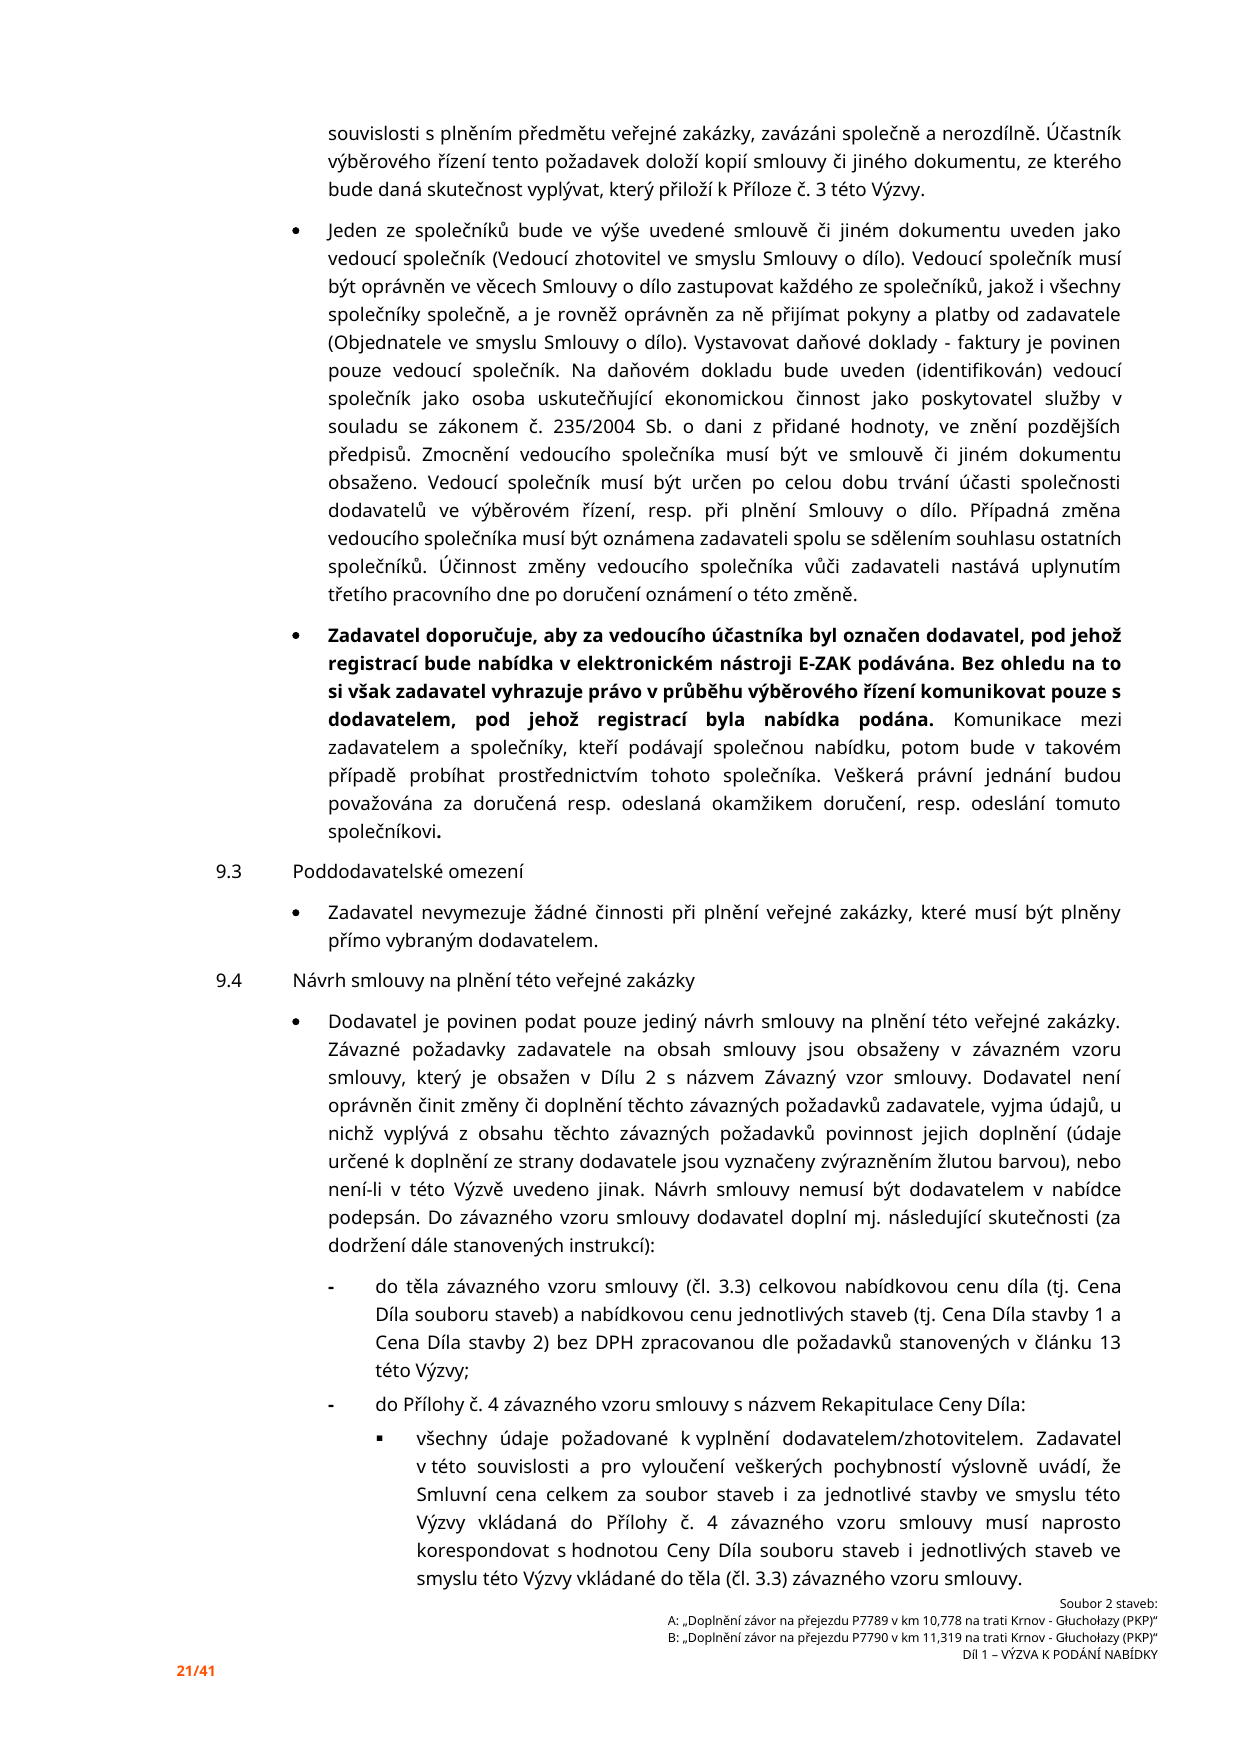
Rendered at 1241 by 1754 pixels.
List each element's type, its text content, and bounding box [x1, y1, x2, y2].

text Zadavatel doporučuje, aby za vedoucího účastníka byl označen dodavatel, pod jehož registrací bude nabídka v elektronickém nástroji E-ZAK podávána. Bez ohledu na to si však zadavatel vyhrazuje právo v průběhu výběrového řízení komunikovat pouze s dodavatelem, pod jehož registrací byla nabídka podána. Komunikace mezi zadavatelem a společníky, kteří podávají společnou nabídku, potom bude v takovém případě probíhat prostřednictvím tohoto společníka. Veškerá právní jednání budou považována za doručená resp. odeslaná okamžikem doručení, resp. odeslání tomuto společníkovi. [292, 622, 1122, 844]
text do těla závazného vzoru smlouvy (čl. 3.3) celkovou nabídkovou cenu díla (tj. Cena Díla souboru staveb) a nabídkovou cenu jednotlivých staveb (tj. Cena Díla stavby 1 a Cena Díla stavby 2) bez DPH zpracovanou dle požadavků stanovených v článku 13 této Výzvy; [328, 1273, 1122, 1382]
text Dodavatel je povinen podat pouze jediný návrh smlouvy na plnění této veřejné zakázky. Závazné požadavky zadavatele na obsah smlouvy jsou obsaženy v závazném vzoru smlouvy, který je obsažen v Dílu 2 s názvem Závazný vzor smlouvy. Dodavatel není oprávněn činit změny či doplnění těchto závazných požadavků zadavatele, vyjma údajů, u nichž vyplývá z obsahu těchto závazných požadavků povinnost jejich doplnění (údaje určené k doplnění ze strany dodavatele jsou vyznačeny zvýrazněním žlutou barvou), nebo není-li v této Výzvě uvedeno jinak. Návrh smlouvy nemusí být dodavatelem v nabídce podepsán. Do závazného vzoru smlouvy dodavatel doplní mj. následující skutečnosti (za dodržení dále stanovených instrukcí): [292, 1008, 1122, 1258]
text Poddodavatelské omezení [216, 859, 1122, 884]
text Zadavatel nevymezuje žádné činnosti při plnění veřejné zakázky, které musí být plněny přímo vybraným dodavatelem. [292, 899, 1122, 953]
text Návrh smlouvy na plnění této veřejné zakázky [216, 968, 1122, 993]
text do Přílohy č. 4 závazného vzoru smlouvy s názvem Rekapitulace Ceny Díla: [328, 1391, 1122, 1417]
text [292, 121, 1122, 202]
text všechny údaje požadované k vyplnění dodavatelem/zhotovitelem. Zadavatel v této souvislosti a pro vyloučení veškerých pochybností výslovně uvádí, že Smluvní cena celkem za soubor staveb i za jednotlivé stavby ve smyslu této Výzvy vkládaná do Přílohy č. 4 závazného vzoru smlouvy musí naprosto korespondovat s hodnotou Ceny Díla souboru staveb i jednotlivých staveb ve smyslu této Výzvy vkládané do těla (čl. 3.3) závazného vzoru smlouvy. [375, 1426, 1122, 1591]
text Jeden ze společníků bude ve výše uvedené smlouvě či jiném dokumentu uveden jako vedoucí společník (Vedoucí zhotovitel ve smyslu Smlouvy o dílo). Vedoucí společník musí být oprávněn ve věcech Smlouvy o dílo zastupovat každého ze společníků, jakož i všechny společníky společně, a je rovněž oprávněn za ně přijímat pokyny a platby od zadavatele (Objednatele ve smyslu Smlouvy o dílo). Vystavovat daňové doklady - faktury je povinen pouze vedoucí společník. Na daňovém dokladu bude uveden (identifikován) vedoucí společník jako osoba uskutečňující ekonomickou činnost jako poskytovatel služby v souladu se zákonem č. 235/2004 Sb. o dani z přidané hodnoty, ve znění pozdějších předpisů. Zmocnění vedoucího společníka musí být ve smlouvě či jiném dokumentu obsaženo. Vedoucí společník musí být určen po celou dobu trvání účasti společnosti dodavatelů ve výběrovém řízení, resp. při plnění Smlouvy o dílo. Případná změna vedoucího společníka musí být oznámena zadavateli spolu se sdělením souhlasu ostatních společníků. Účinnost změny vedoucího společníka vůči zadavateli nastává uplynutím třetího pracovního dne po doručení oznámení o této změně. [292, 217, 1122, 607]
